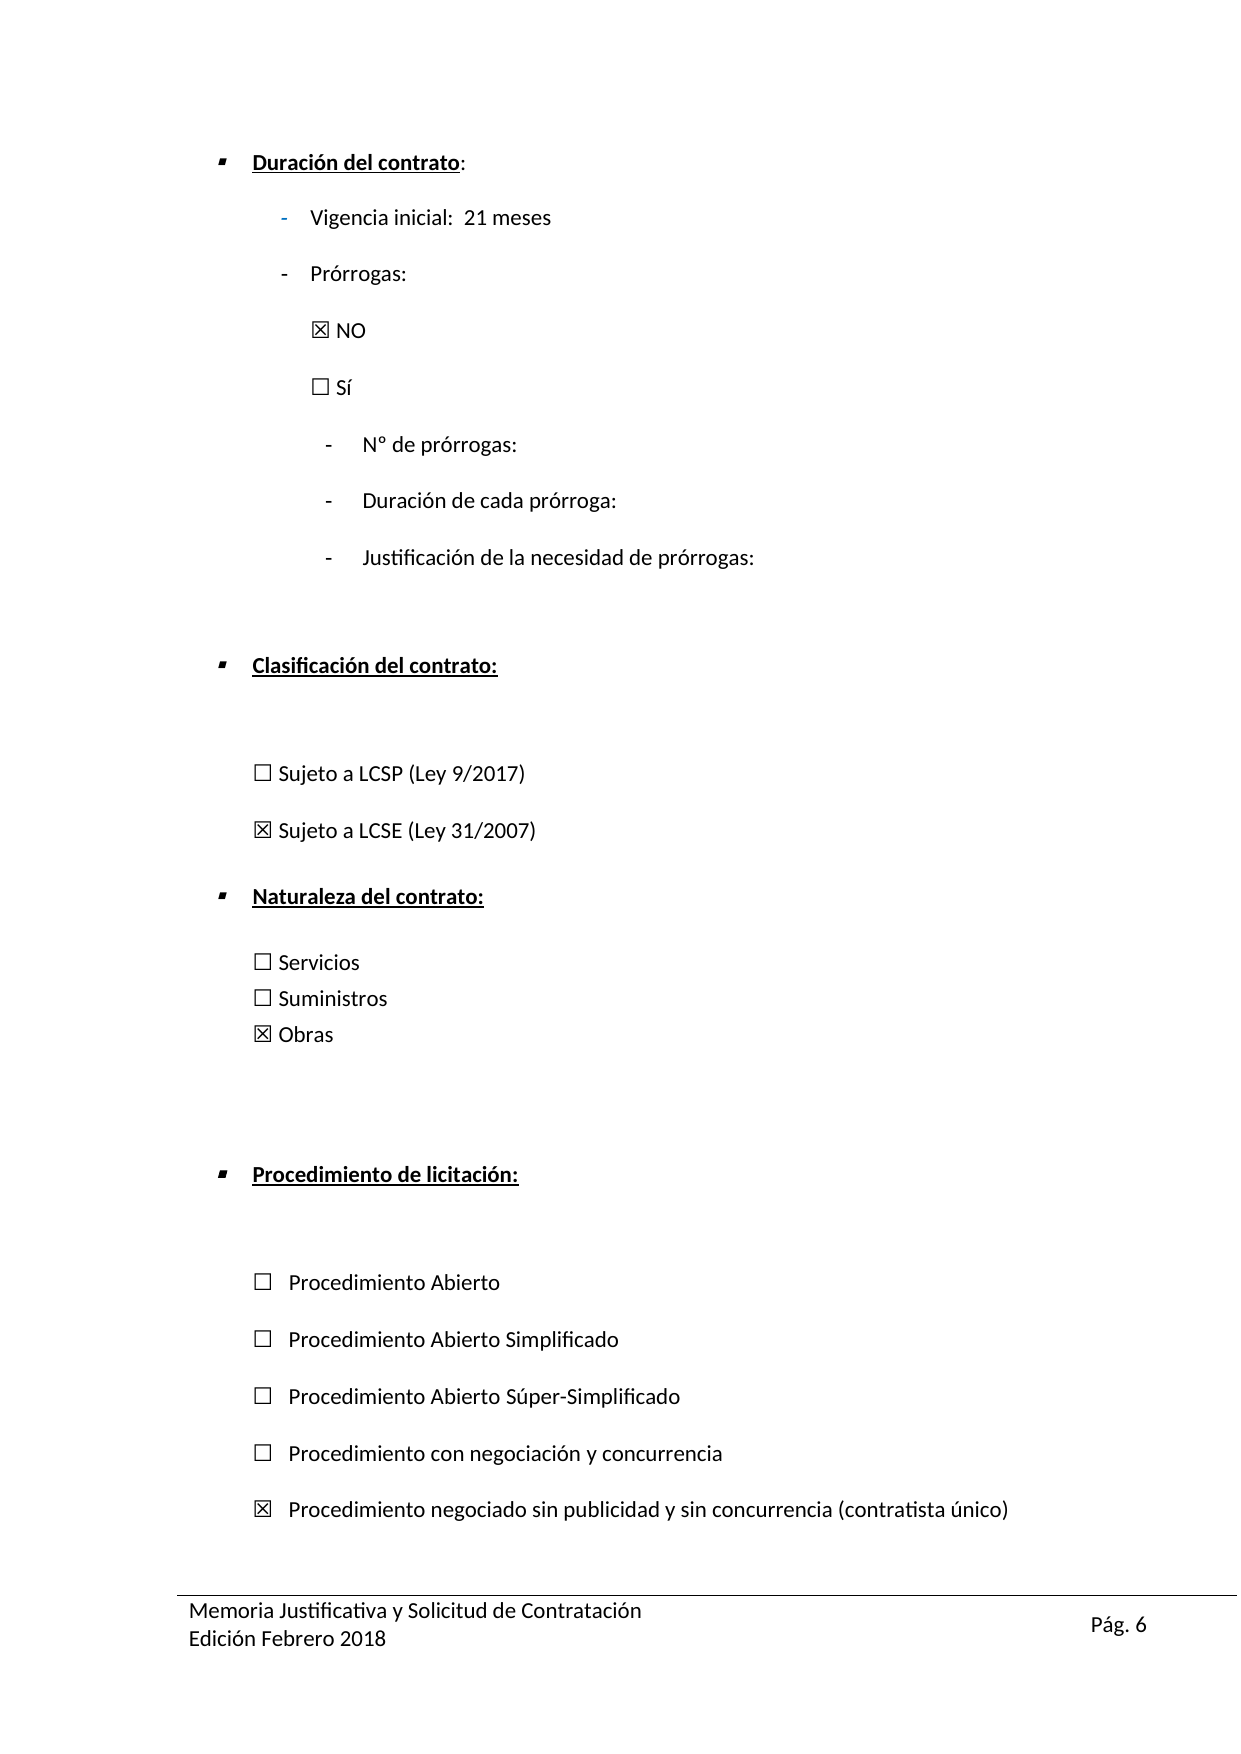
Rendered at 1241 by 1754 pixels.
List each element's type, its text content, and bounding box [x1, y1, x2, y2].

list Sujeto a LCSE (Ley 31/2007) [215, 814, 1063, 845]
list Obras [215, 1018, 1063, 1049]
list Nº de prórrogas: [325, 428, 1063, 459]
text Procedimiento Abierto Súper-Simplificado [215, 1380, 1063, 1411]
text Procedimiento Abierto Simplificado [215, 1323, 1063, 1354]
list NO [236, 314, 1063, 345]
list Duración de cada prórroga: [325, 484, 1063, 516]
text Procedimiento negociado sin publicidad y sin concurrencia (contratista único) [252, 1493, 1063, 1524]
list Duración del contrato: [215, 148, 1063, 176]
list Vigencia inicial: 21 meses [281, 201, 1063, 232]
list Sí [236, 371, 1063, 402]
list Procedimiento de licitación: [215, 1160, 1063, 1188]
list Justificación de la necesidad de prórrogas: [325, 541, 1063, 572]
list Suministros [215, 982, 1063, 1013]
list Naturaleza del contrato: [215, 882, 1063, 910]
list Servicios [215, 946, 1063, 978]
list Prórrogas: [281, 257, 1063, 289]
text Sujeto a LCSP (Ley 9/2017) [215, 757, 1063, 788]
text Procedimiento con negociación y concurrencia [215, 1437, 1063, 1468]
text Procedimiento Abierto [215, 1266, 1063, 1297]
list Clasificación del contrato: [215, 651, 1063, 679]
